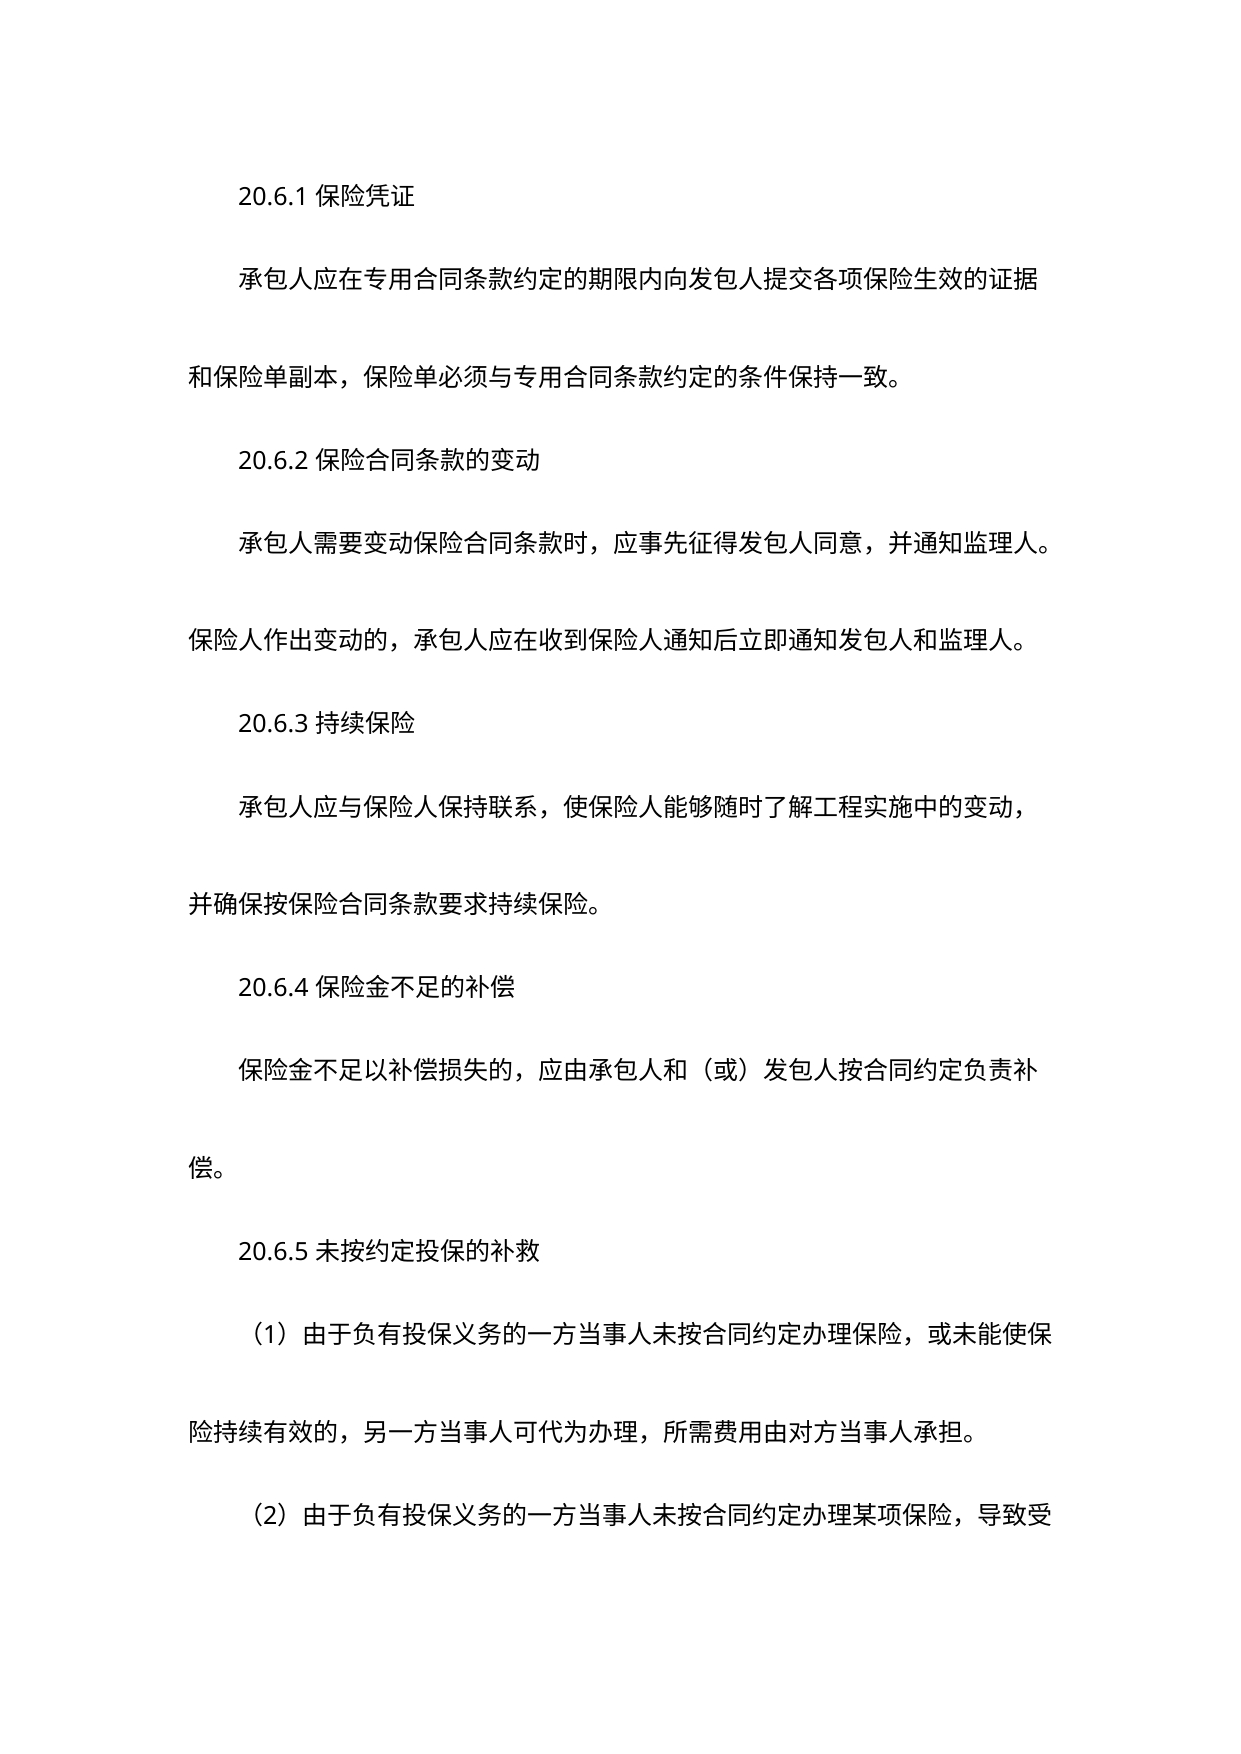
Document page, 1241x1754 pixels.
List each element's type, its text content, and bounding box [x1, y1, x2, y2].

text 20.6.1 保险凭证 [188, 162, 1052, 227]
text 承包人应与保险人保持联系，使保险人能够随时了解工程实施中的变动，并确保按保险合同条款要求持续保险。 [188, 773, 1052, 935]
text 承包人应在专用合同条款约定的期限内向发包人提交各项保险生效的证据和保险单副本，保险单必须与专用合同条款约定的条件保持一致。 [188, 245, 1052, 408]
text 20.6.4 保险金不足的补偿 [188, 953, 1052, 1018]
text 20.6.2 保险合同条款的变动 [188, 426, 1052, 491]
text 20.6.5 未按约定投保的补救 [188, 1217, 1052, 1282]
text 承包人需要变动保险合同条款时，应事先征得发包人同意，并通知监理人。保险人作出变动的，承包人应在收到保险人通知后立即通知发包人和监理人。 [188, 509, 1052, 671]
text （1）由于负有投保义务的一方当事人未按合同约定办理保险，或未能使保险持续有效的，另一方当事人可代为办理，所需费用由对方当事人承担。 [188, 1300, 1052, 1463]
text 保险金不足以补偿损失的，应由承包人和（或）发包人按合同约定负责补偿。 [188, 1036, 1052, 1199]
text 20.6.3 持续保险 [188, 689, 1052, 754]
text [188, 1481, 1052, 1546]
